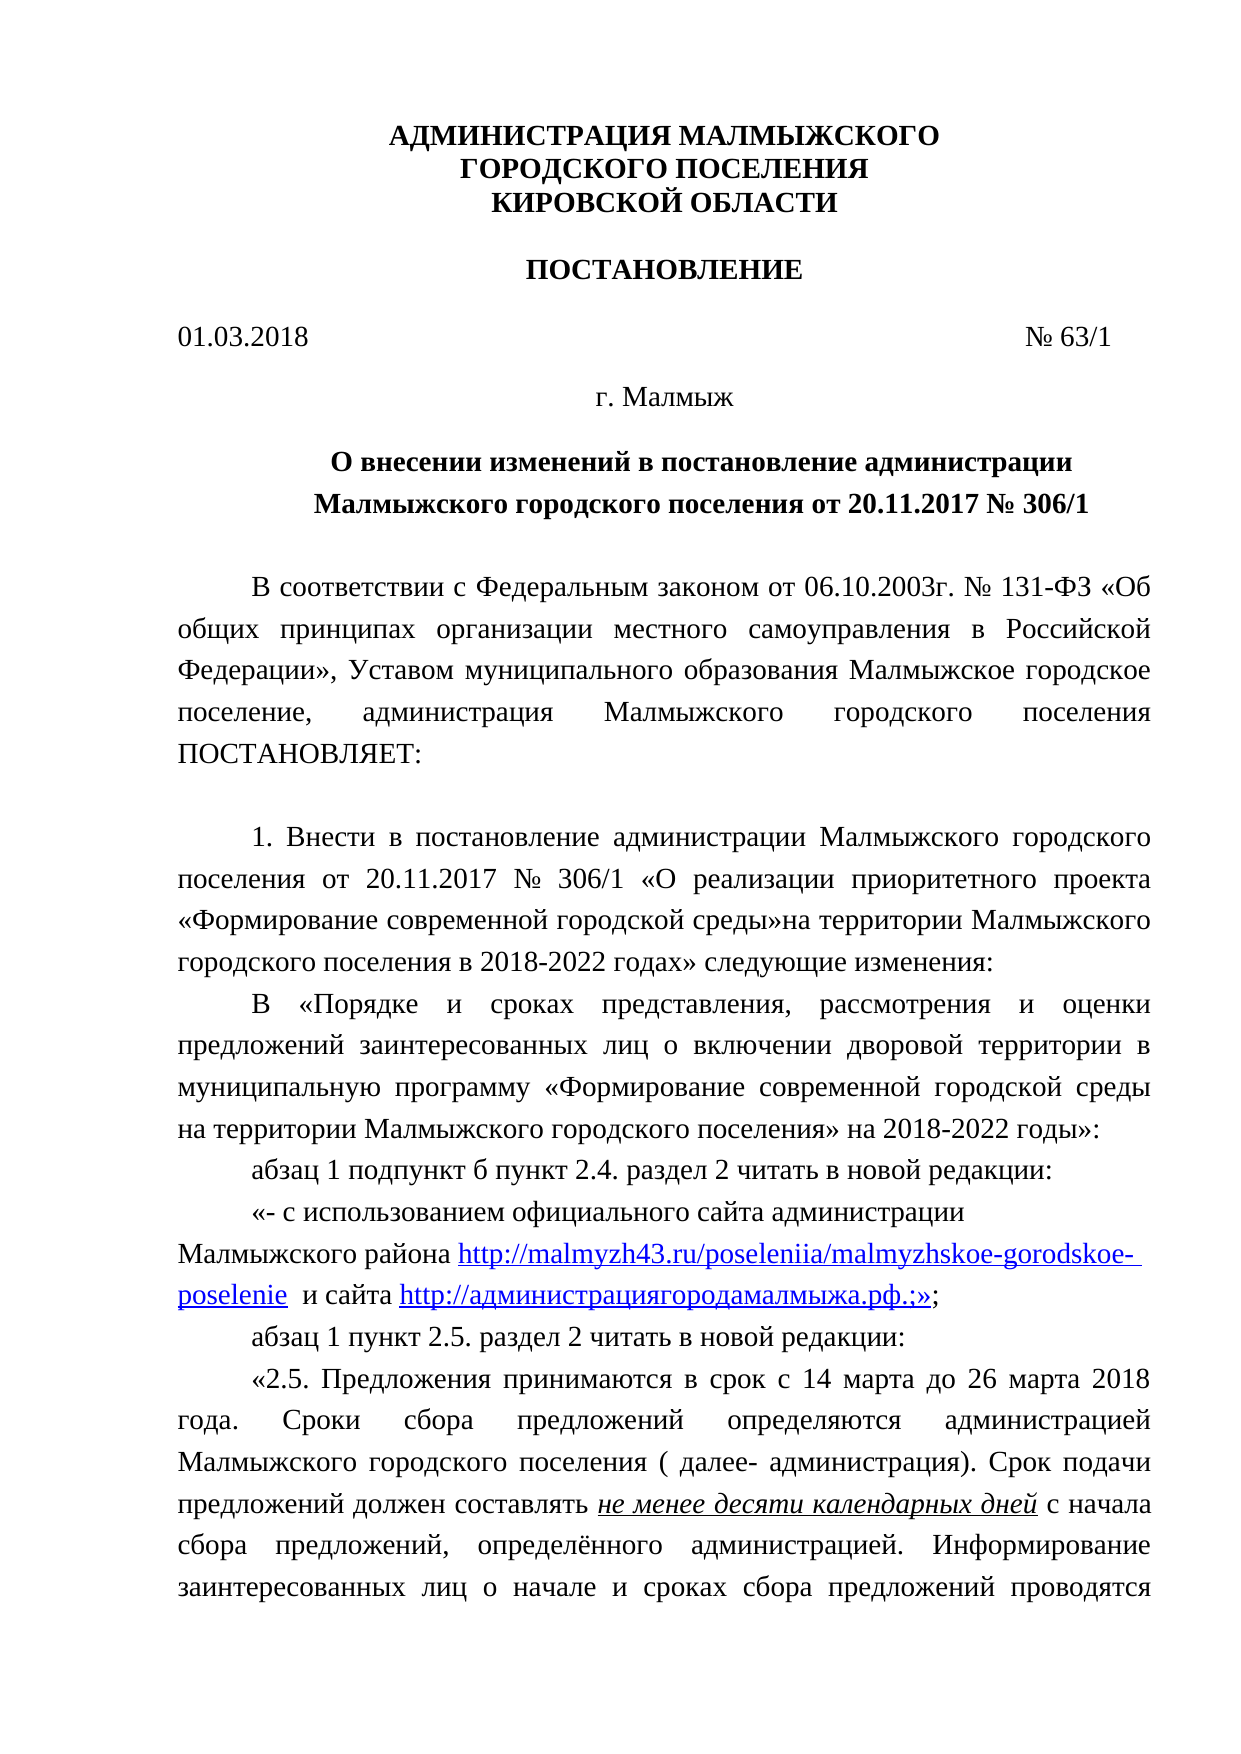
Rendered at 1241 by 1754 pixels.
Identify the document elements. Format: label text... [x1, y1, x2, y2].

text 01.03.2018 № 63/1 [177, 319, 1152, 353]
text КИРОВСКОЙ ОБЛАСТИ [177, 185, 1152, 219]
text В соответствии с Федеральным законом от 06.10.2003г. № 131-ФЗ «Об общих принципах организации местного самоуправления в Российской Федерации», Уставом муниципального образования Малмыжское городское поселение, администрация Малмыжского городского поселения ПОСТАНОВЛЯЕТ: [177, 686, 1152, 771]
subtitle В «Порядке и сроках представления, рассмотрения и оценки предложений заинтересованных лиц о включении дворовой территории в муниципальную программу «Формирование современной городской среды на территории Малмыжского городского поселения» на 2018-2022 годы»: [177, 980, 1152, 1146]
text г. Малмыж [177, 379, 1152, 412]
text О внесении изменений в постановление администрации [177, 438, 1152, 480]
text ПОСТАНОВЛЕНИЕ [177, 252, 1152, 286]
text Малмыжского городского поселения от 20.11.2017 № 306/1 [177, 480, 1152, 521]
text абзац 1 пункт 2.5. раздел 2 читать в новой редакции: [177, 1313, 1152, 1355]
text «- с использованием официального сайта администрации Малмыжского района http://malmyzh43.ru/poseleniia/malmyzhskoe-gorodskoe- poselenie и сайта http://администрациягородамалмыжа.рф.;»; [177, 1188, 1152, 1313]
text 1. Внести в постановление администрации Малмыжского городского поселения от 20.11.2017 № 306/1 «О реализации приоритетного проекта «Формирование современной городской среды»на территории Малмыжского городского поселения в 2018-2022 годах» следующие изменения: [177, 813, 1152, 861]
text АДМИНИСТРАЦИЯ МАЛМЫЖСКОГО [177, 118, 1152, 152]
text абзац 1 подпункт б пункт 2.4. раздел 2 читать в новой редакции: [177, 1146, 1152, 1188]
text В соответствии с Федеральным законом от 06.10.2003г. № 131-ФЗ «Об общих принципах организации местного самоуправления в Российской Федерации», Уставом муниципального образования Малмыжское городское поселение, администрация Малмыжского городского поселения ПОСТАНОВЛЯЕТ: [177, 563, 1152, 611]
text 1. Внести в постановление администрации Малмыжского городского поселения от 20.11.2017 № 306/1 «О реализации приоритетного проекта «Формирование современной городской среды»на территории Малмыжского городского поселения в 2018-2022 годах» следующие изменения: [177, 936, 1152, 980]
text ГОРОДСКОГО ПОСЕЛЕНИЯ [177, 152, 1152, 185]
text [177, 1355, 1152, 1605]
